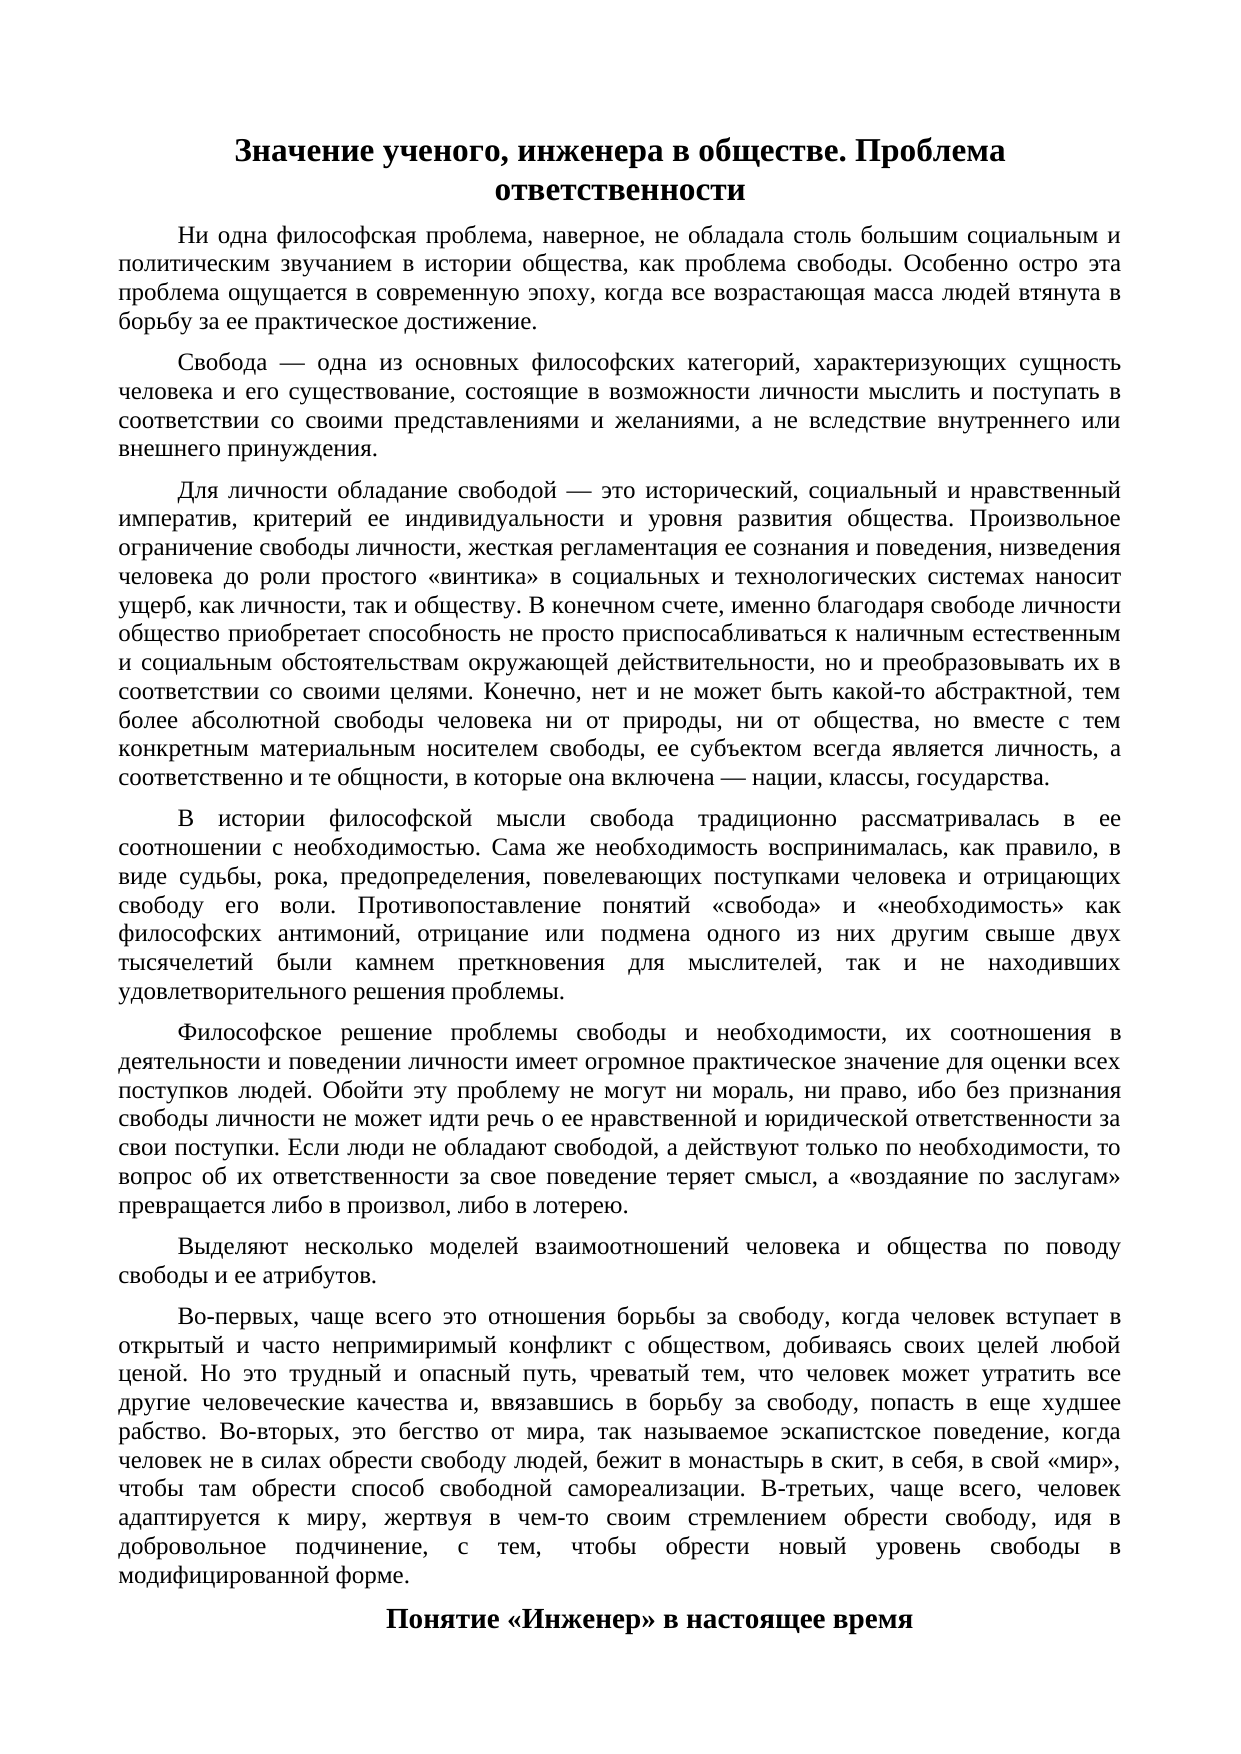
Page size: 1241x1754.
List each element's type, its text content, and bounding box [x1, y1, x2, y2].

text Для личности обладание свободой — это исторический, социальный и нравственный императив, критерий ее индивидуальности и уровня развития общества. Произвольное ограничение свободы личности, жесткая регламентация ее сознания и поведения, низведения человека до роли простого «винтика» в социальных и технологических системах наносит ущерб, как личности, так и обществу. В конечном счете, именно благодаря свободе личности общество приобретает способность не просто приспосабливаться к наличным естественным и социальным обстоятельствам окружающей действительности, но и преобразовывать их в соответствии со своими целями. Конечно, нет и не может быть какой-то абстрактной, тем более абсолютной свободы человека ни от природы, ни от общества, но вместе с тем конкретным материальным носителем свободы, ее субъектом всегда является личность, а соответственно и те общности, в которые она включена — нации, классы, государства. [118, 475, 1122, 791]
text Философское решение проблемы свободы и необходимости, их соотношения в деятельности и поведении личности имеет огромное практическое значение для оценки всех поступков людей. Обойти эту проблему не могут ни мораль, ни право, ибо без признания свободы личности не может идти речь о ее нравственной и юридической ответственности за свои поступки. Если люди не обладают свободой, а действуют только по необходимости, то вопрос об их ответственности за свое поведение теряет смысл, а «воздаяние по заслугам» превращается либо в произвол, либо в лотерею. [118, 1017, 1122, 1218]
text Понятие «Инженер» в настоящее время [118, 1601, 1122, 1634]
text Во-первых, чаще всего это отношения борьбы за свободу, когда человек вступает в открытый и часто непримиримый конфликт с обществом, добиваясь своих целей любой ценой. Но это трудный и опасный путь, чреватый тем, что человек может утратить все другие человеческие качества и, ввязавшись в борьбу за свободу, попасть в еще худшее рабство. Во-вторых, это бегство от мира, так называемое эскапистское поведение, когда человек не в силах обрести свободу людей, бежит в монастырь в скит, в себя, в свой «мир», чтобы там обрести способ свободной самореализации. В-третьих, чаще всего, человек адаптируется к миру, жертвуя в чем-то своим стремлением обрести свободу, идя в добровольное подчинение, с тем, чтобы обрести новый уровень свободы в модифицированной форме. [118, 1301, 1122, 1588]
text Свобода — одна из основных философских категорий, характеризующих сущность человека и его существование, состоящие в возможности личности мыслить и поступать в соответствии со своими представлениями и желаниями, а не вследствие внутреннего или внешнего принуждения. [118, 347, 1122, 462]
text Значение ученого, инженера в обществе. Проблема ответственности [118, 131, 1122, 207]
text Выделяют несколько моделей взаимоотношений человека и общества по поводу свободы и ее атрибутов. [118, 1231, 1122, 1288]
text В истории философской мысли свобода традиционно рассматривалась в ее соотношении с необходимостью. Сама же необходимость воспринималась, как правило, в виде судьбы, рока, предопределения, повелевающих поступками человека и отрицающих свободу его воли. Противопоставление понятий «свобода» и «необходимость» как философских антимоний, отрицание или подмена одного из них другим свыше двух тысячелетий были камнем преткновения для мыслителей, так и не находивших удовлетворительного решения проблемы. [118, 803, 1122, 1005]
text Ни одна философская проблема, наверное, не обладала столь большим социальным и политическим звучанием в истории общества, как проблема свободы. Особенно остро эта проблема ощущается в современную эпоху, когда все возрастающая масса людей втянута в борьбу за ее практическое достижение. [118, 220, 1122, 335]
